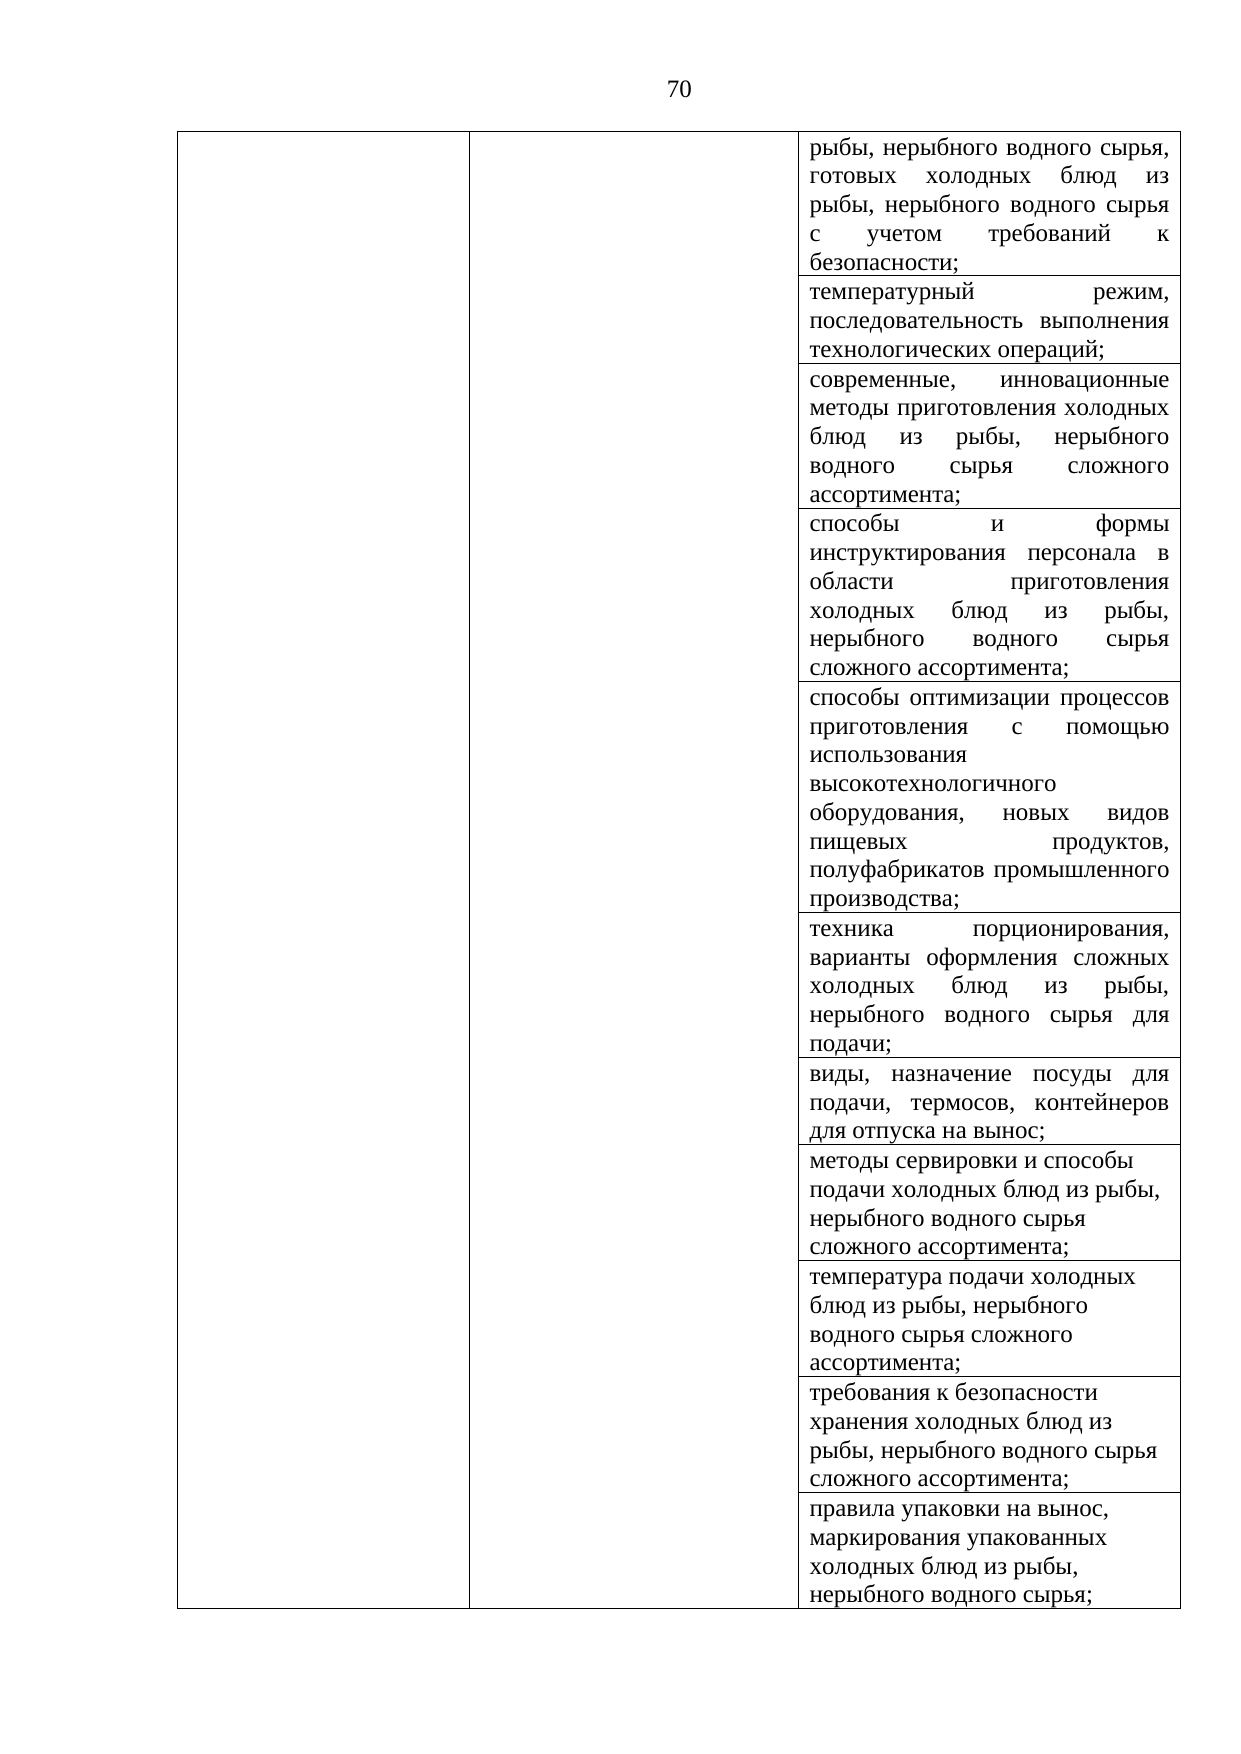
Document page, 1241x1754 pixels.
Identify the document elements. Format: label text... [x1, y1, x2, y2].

table_cell методы сервировки и способы подачи холодных блюд из рыбы, нерыбного водного сырья сложного ассортимента; [799, 1145, 1180, 1260]
table_cell температура подачи холодных блюд из рыбы, нерыбного водного сырья сложного ассортимента; [799, 1261, 1180, 1376]
table_cell способы и формы инструктирования персонала в области приготовления холодных блюд из рыбы, нерыбного водного сырья сложного ассортимента; [799, 509, 1180, 681]
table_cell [799, 132, 1180, 275]
table_cell требования к безопасности хранения холодных блюд из рыбы, нерыбного водного сырья сложного ассортимента; [799, 1377, 1180, 1492]
table_cell виды, назначение посуды для подачи, термосов, контейнеров для отпуска на вынос; [799, 1058, 1180, 1144]
table_cell техника порционирования, варианты оформления сложных холодных блюд из рыбы, нерыбного водного сырья для подачи; [799, 913, 1180, 1057]
table_cell современные, инновационные методы приготовления холодных блюд из рыбы, нерыбного водного сырья сложного ассортимента; [799, 364, 1180, 507]
table_cell температурный режим, последовательность выполнения технологических операций; [799, 276, 1180, 363]
table_cell способы оптимизации процессов приготовления с помощью использования высокотехнологичного оборудования, новых видов пищевых продуктов, полуфабрикатов промышленного производства; [799, 682, 1180, 912]
table_cell правила упаковки на вынос, маркирования упакованных холодных блюд из рыбы, нерыбного водного сырья; [799, 1493, 1180, 1608]
